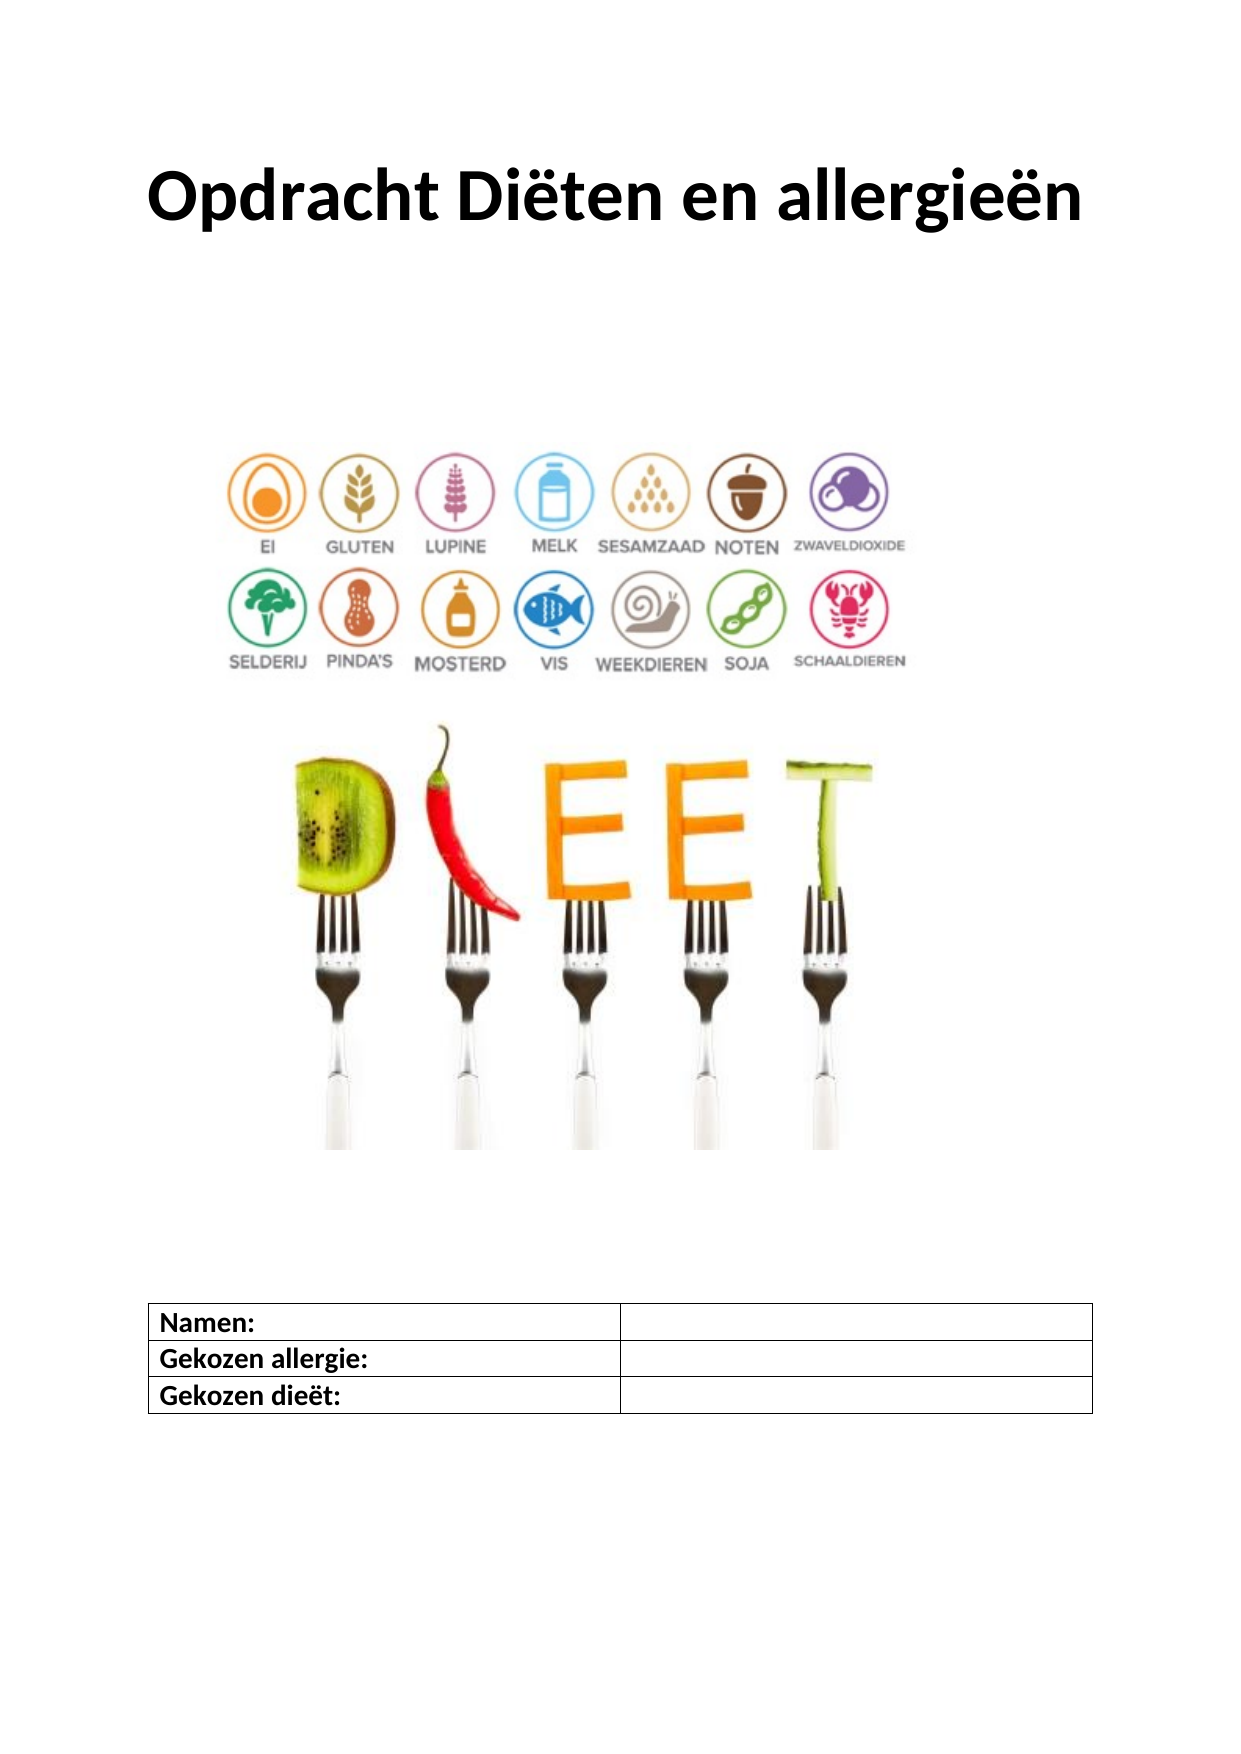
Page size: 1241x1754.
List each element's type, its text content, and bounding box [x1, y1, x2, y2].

text Opdracht Diëten en allergieën [148, 148, 1093, 239]
table_cell [621, 1377, 1092, 1413]
table_header Namen: [149, 1304, 620, 1339]
table_cell [621, 1341, 1092, 1376]
picture [228, 696, 929, 1150]
picture [215, 442, 921, 691]
table_header [621, 1304, 1092, 1339]
table_cell Gekozen dieët: [149, 1377, 620, 1413]
table_cell Gekozen allergie: [149, 1341, 620, 1376]
